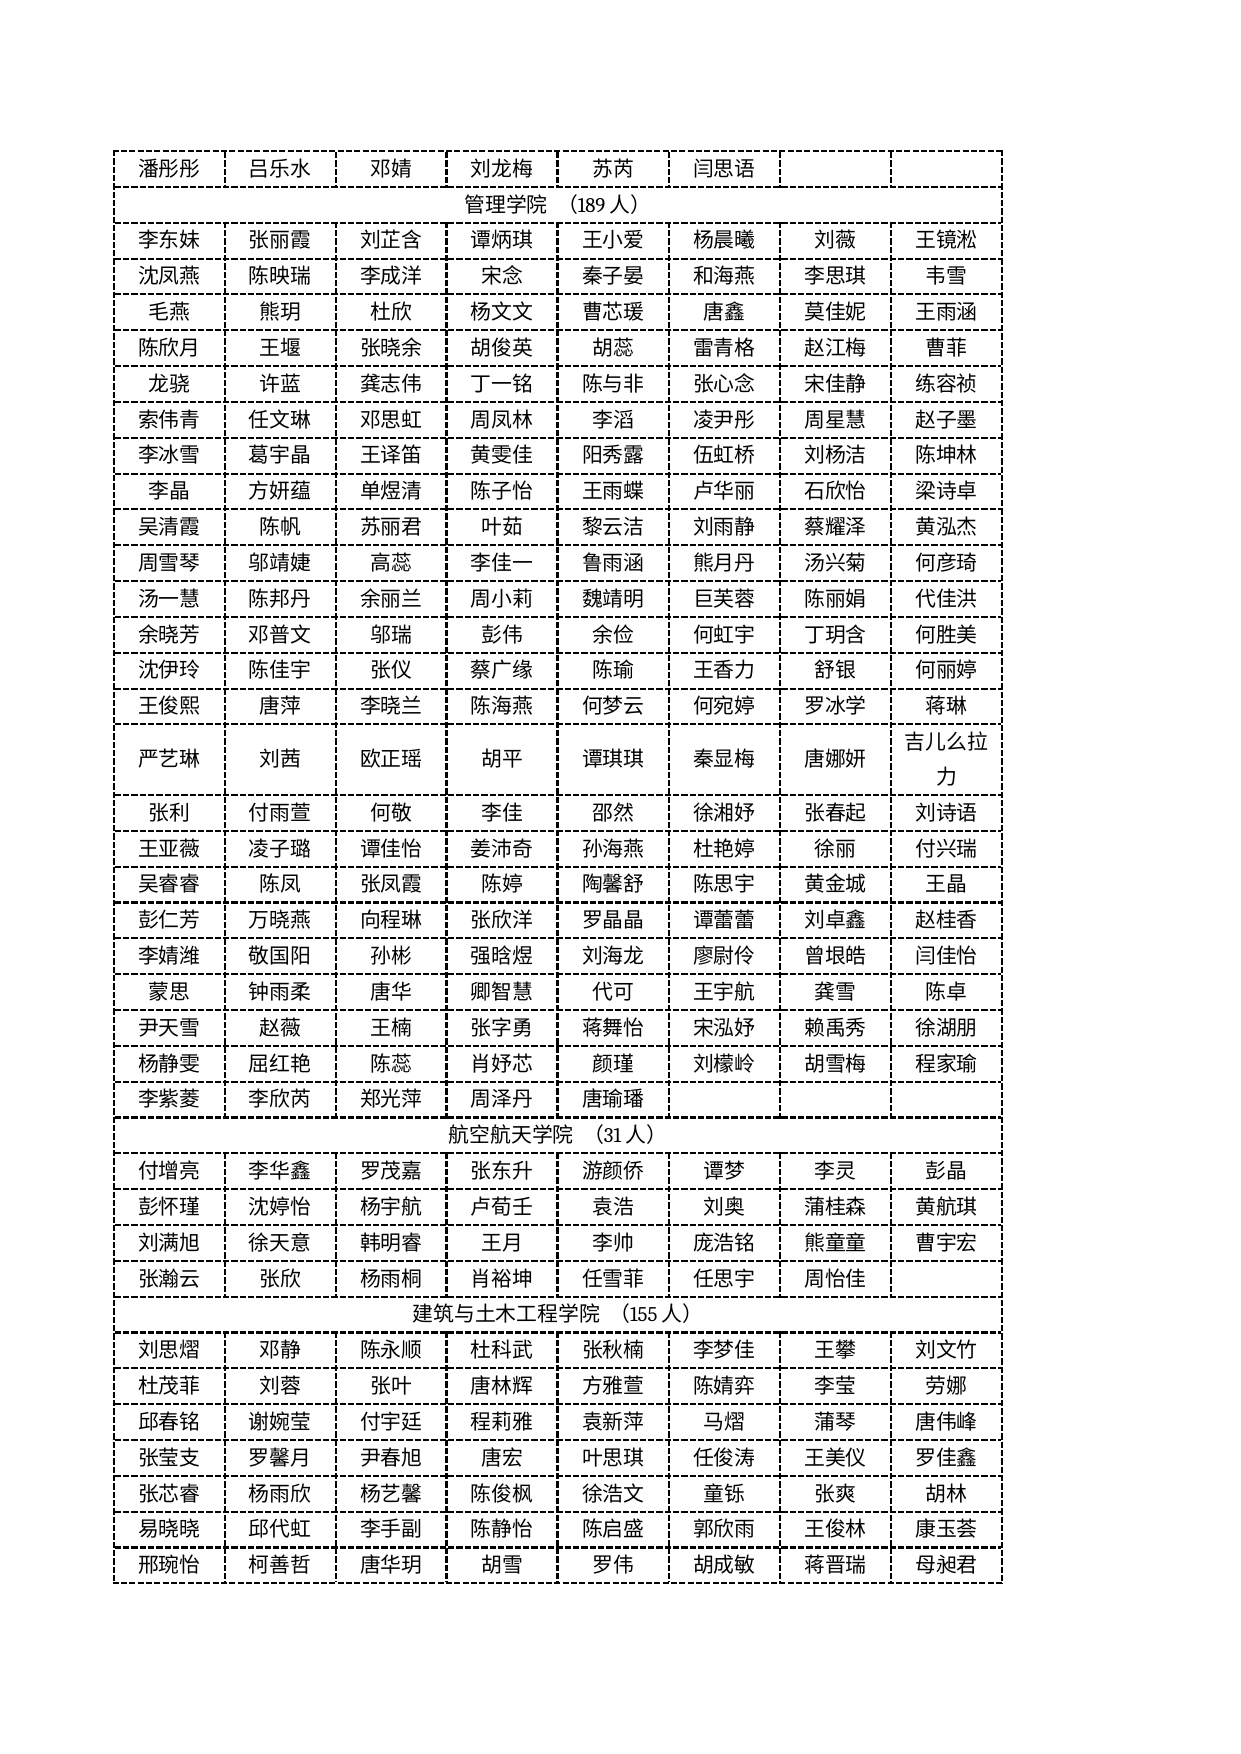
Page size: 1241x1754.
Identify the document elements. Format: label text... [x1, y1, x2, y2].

table_cell 任俊涛 [669, 1439, 780, 1475]
table_cell 姜沛奇 [446, 830, 557, 866]
table_cell 童铄 [669, 1475, 780, 1511]
table_cell 蒋舞怡 [558, 1009, 668, 1045]
table_cell 邓静 [225, 1331, 336, 1367]
table_cell 韩明睿 [336, 1224, 446, 1260]
table_cell 蒙思 [114, 973, 224, 1009]
table_cell 邓普文 [225, 616, 336, 652]
table_cell [669, 1081, 780, 1116]
table_cell 李晶 [114, 473, 224, 508]
table_cell 陶馨舒 [558, 866, 668, 901]
table_cell 徐湘妤 [669, 794, 780, 830]
table_cell 余丽兰 [336, 580, 446, 616]
table_cell 胡平 [446, 723, 557, 794]
table_cell 凌子璐 [225, 830, 336, 866]
table_cell 胡成敏 [669, 1546, 780, 1582]
table_cell 方雅萱 [558, 1367, 668, 1403]
table_cell 唐林辉 [446, 1367, 557, 1403]
table_cell 单煜清 [336, 473, 446, 508]
table_cell 任雪菲 [558, 1260, 668, 1296]
table_cell 付兴瑞 [891, 830, 1002, 866]
table_cell 舒银 [780, 652, 891, 687]
table_cell 陈子怡 [446, 473, 557, 508]
table_cell 罗晶晶 [558, 901, 668, 937]
table_cell 索伟青 [114, 401, 224, 437]
table_cell 刘茜 [225, 723, 336, 794]
table_cell 黄泓杰 [891, 508, 1002, 544]
table_cell 宋佳静 [780, 365, 891, 401]
table_cell 苏芮 [558, 150, 668, 186]
table_cell 何彦琦 [891, 544, 1002, 580]
table_cell 唐华玥 [336, 1546, 446, 1582]
table_cell 杨晨曦 [669, 222, 780, 257]
table_cell 鲁雨涵 [558, 544, 668, 580]
table_cell 杨艺馨 [336, 1475, 446, 1511]
table_cell 刘诗语 [891, 794, 1002, 830]
table_cell 周怡佳 [780, 1260, 891, 1296]
table_cell 李佳一 [446, 544, 557, 580]
table_cell 王译笛 [336, 437, 446, 472]
table_cell 唐伟峰 [891, 1403, 1002, 1439]
table_cell 张瀚云 [114, 1260, 224, 1296]
table_cell 练容祯 [891, 365, 1002, 401]
table_cell 易晓晓 [114, 1511, 224, 1546]
table_cell 邬靖婕 [225, 544, 336, 580]
table_cell 柯善哲 [225, 1546, 336, 1582]
table_cell 吕乐水 [225, 150, 336, 186]
table_cell 王俊熙 [114, 688, 224, 723]
table_cell 陈邦丹 [225, 580, 336, 616]
table_cell 陈瑜 [558, 652, 668, 687]
table_cell 钟雨柔 [225, 973, 336, 1009]
table_cell 赵桂香 [891, 901, 1002, 937]
table_cell 宋念 [446, 258, 557, 293]
table_cell 沈凤燕 [114, 258, 224, 293]
table_cell 刘思熠 [114, 1331, 224, 1367]
table_cell 王镜淞 [891, 222, 1002, 257]
table_cell 蒋晋瑞 [780, 1546, 891, 1582]
table_cell 邓婧 [336, 150, 446, 186]
table_cell 付雨萱 [225, 794, 336, 830]
table_cell 程莉雅 [446, 1403, 557, 1439]
table_cell 王雨蝶 [558, 473, 668, 508]
table_cell 杜欣 [336, 293, 446, 329]
table_cell 卿智慧 [446, 973, 557, 1009]
table_cell 杜科武 [446, 1331, 557, 1367]
table_cell 熊童童 [780, 1224, 891, 1260]
table_cell 徐湖朋 [891, 1009, 1002, 1045]
table_cell 巨芙蓉 [669, 580, 780, 616]
table_cell 唐华 [336, 973, 446, 1009]
table_cell 陈坤林 [891, 437, 1002, 472]
table_cell 袁浩 [558, 1188, 668, 1224]
table_cell 欧正瑶 [336, 723, 446, 794]
table_cell 陈永顺 [336, 1331, 446, 1367]
table_cell 刘雨静 [669, 508, 780, 544]
table_cell 熊玥 [225, 293, 336, 329]
table_cell 曹菲 [891, 329, 1002, 365]
table_cell 代可 [558, 973, 668, 1009]
table_cell 刘卓鑫 [780, 901, 891, 937]
table_cell 陈海燕 [446, 688, 557, 723]
table_cell 邓思虹 [336, 401, 446, 437]
table_cell 肖裕坤 [446, 1260, 557, 1296]
table_cell 邱代虹 [225, 1511, 336, 1546]
table_cell 李佳 [446, 794, 557, 830]
table_cell 胡蕊 [558, 329, 668, 365]
table_cell 何虹宇 [669, 616, 780, 652]
table_cell 周星慧 [780, 401, 891, 437]
table_cell 梁诗卓 [891, 473, 1002, 508]
table_cell 任思宇 [669, 1260, 780, 1296]
table_cell 闫佳怡 [891, 937, 1002, 973]
table_cell 高蕊 [336, 544, 446, 580]
table_cell 汤兴菊 [780, 544, 891, 580]
table_cell 刘海龙 [558, 937, 668, 973]
table_cell 彭伟 [446, 616, 557, 652]
table_cell 刘满旭 [114, 1224, 224, 1260]
table_cell 康玉荟 [891, 1511, 1002, 1546]
table_cell 闫思语 [669, 150, 780, 186]
table_cell 陈启盛 [558, 1511, 668, 1546]
table_cell 刘奥 [669, 1188, 780, 1224]
table_cell 张仪 [336, 652, 446, 687]
table_cell 蔡耀泽 [780, 508, 891, 544]
table_cell 向程琳 [336, 901, 446, 937]
table_cell 丁玥含 [780, 616, 891, 652]
table_cell 杜茂菲 [114, 1367, 224, 1403]
table_cell 强晗煜 [446, 937, 557, 973]
table_cell 李欣芮 [225, 1081, 336, 1116]
table_cell 谭蕾蕾 [669, 901, 780, 937]
table_cell 建筑与土木工程学院 （155人） [114, 1296, 1002, 1331]
table_cell 方妍蕴 [225, 473, 336, 508]
table_cell 张利 [114, 794, 224, 830]
table_cell 陈蕊 [336, 1045, 446, 1081]
table_cell 张心念 [669, 365, 780, 401]
table_cell 何梦云 [558, 688, 668, 723]
table_cell 毛燕 [114, 293, 224, 329]
table_cell 张凤霞 [336, 866, 446, 901]
table_cell 管理学院 （189人） [114, 186, 1002, 222]
table_cell 邱春铭 [114, 1403, 224, 1439]
table_cell 王美仪 [780, 1439, 891, 1475]
table_cell 和海燕 [669, 258, 780, 293]
table_cell 陈欣月 [114, 329, 224, 365]
table_cell 沈伊玲 [114, 652, 224, 687]
table_cell 龙骁 [114, 365, 224, 401]
table_cell 尹天雪 [114, 1009, 224, 1045]
table_cell 刘杨洁 [780, 437, 891, 472]
table_cell 劳娜 [891, 1367, 1002, 1403]
table_cell 程家瑜 [891, 1045, 1002, 1081]
table_cell 邢琬怡 [114, 1546, 224, 1582]
table_cell 任文琳 [225, 401, 336, 437]
table_cell 王攀 [780, 1331, 891, 1367]
table_cell 余晓芳 [114, 616, 224, 652]
table_cell 杨宇航 [336, 1188, 446, 1224]
table_cell 赵江梅 [780, 329, 891, 365]
table_cell 陈与非 [558, 365, 668, 401]
table_cell 刘蓉 [225, 1367, 336, 1403]
table_cell 曹宇宏 [891, 1224, 1002, 1260]
table_cell 罗佳鑫 [891, 1439, 1002, 1475]
table_cell 颜瑾 [558, 1045, 668, 1081]
table_cell 雷青格 [669, 329, 780, 365]
table_cell 秦子晏 [558, 258, 668, 293]
table_cell 刘薇 [780, 222, 891, 257]
table_cell 张东升 [446, 1152, 557, 1188]
table_cell 严艺琳 [114, 723, 224, 794]
table_cell 张莹支 [114, 1439, 224, 1475]
table_cell 李莹 [780, 1367, 891, 1403]
table_cell 孙海燕 [558, 830, 668, 866]
table_cell 付宇廷 [336, 1403, 446, 1439]
table_cell 周泽丹 [446, 1081, 557, 1116]
table_cell 王俊林 [780, 1511, 891, 1546]
table_cell 叶茹 [446, 508, 557, 544]
table_cell 陈思宇 [669, 866, 780, 901]
table_cell 李紫菱 [114, 1081, 224, 1116]
table_cell 周凤林 [446, 401, 557, 437]
table_cell 汤一慧 [114, 580, 224, 616]
table_cell 陈凤 [225, 866, 336, 901]
table_cell 谭琪琪 [558, 723, 668, 794]
table_cell 罗冰学 [780, 688, 891, 723]
table_cell 沈婷怡 [225, 1188, 336, 1224]
table_cell 王月 [446, 1224, 557, 1260]
table_cell [780, 1081, 891, 1116]
table_cell 王雨涵 [891, 293, 1002, 329]
table_cell 李成洋 [336, 258, 446, 293]
table_cell 丁一铭 [446, 365, 557, 401]
table_cell 唐宏 [446, 1439, 557, 1475]
table_cell 李婧潍 [114, 937, 224, 973]
table_cell 陈婧弈 [669, 1367, 780, 1403]
table_cell 蒲桂森 [780, 1188, 891, 1224]
table_cell 王楠 [336, 1009, 446, 1045]
table_cell 徐天意 [225, 1224, 336, 1260]
table_cell 李帅 [558, 1224, 668, 1260]
table_cell 石欣怡 [780, 473, 891, 508]
table_cell 马熠 [669, 1403, 780, 1439]
table_cell 卢华丽 [669, 473, 780, 508]
table_cell 母昶君 [891, 1546, 1002, 1582]
table_cell 曹芯瑗 [558, 293, 668, 329]
table_cell 何丽婷 [891, 652, 1002, 687]
table_cell 杨文文 [446, 293, 557, 329]
table_cell 张丽霞 [225, 222, 336, 257]
table_cell 陈静怡 [446, 1511, 557, 1546]
table_cell 王堰 [225, 329, 336, 365]
table_cell 杨静雯 [114, 1045, 224, 1081]
table_cell 李东妹 [114, 222, 224, 257]
table_cell 尹春旭 [336, 1439, 446, 1475]
table_cell 代佳洪 [891, 580, 1002, 616]
table_cell 苏丽君 [336, 508, 446, 544]
table_cell 黎云洁 [558, 508, 668, 544]
table_cell [891, 1081, 1002, 1116]
table_cell 王香力 [669, 652, 780, 687]
table_cell 陈婷 [446, 866, 557, 901]
table_cell 张字勇 [446, 1009, 557, 1045]
table_cell 谭炳琪 [446, 222, 557, 257]
table_cell 杜艳婷 [669, 830, 780, 866]
table_cell 阳秀露 [558, 437, 668, 472]
table_cell 莫佳妮 [780, 293, 891, 329]
table_cell 赵子墨 [891, 401, 1002, 437]
table_cell 邵然 [558, 794, 668, 830]
table_cell 叶思琪 [558, 1439, 668, 1475]
table_cell 陈映瑞 [225, 258, 336, 293]
table_cell 卢荀壬 [446, 1188, 557, 1224]
table_cell 黄航琪 [891, 1188, 1002, 1224]
table_cell 陈佳宇 [225, 652, 336, 687]
table_cell 赖禹秀 [780, 1009, 891, 1045]
table_cell 赵薇 [225, 1009, 336, 1045]
table_cell 黄金城 [780, 866, 891, 901]
table_cell 游颜侨 [558, 1152, 668, 1188]
table_cell 付增亮 [114, 1152, 224, 1188]
table_cell 彭怀瑾 [114, 1188, 224, 1224]
table_cell 魏靖明 [558, 580, 668, 616]
table_cell [891, 150, 1002, 186]
table_cell 张晓余 [336, 329, 446, 365]
table_cell 刘芷含 [336, 222, 446, 257]
table_cell 李华鑫 [225, 1152, 336, 1188]
table_cell 张爽 [780, 1475, 891, 1511]
table_cell 杨雨桐 [336, 1260, 446, 1296]
table_cell 李思琪 [780, 258, 891, 293]
table_cell 陈俊枫 [446, 1475, 557, 1511]
table_cell 张芯睿 [114, 1475, 224, 1511]
table_cell 万晓燕 [225, 901, 336, 937]
table_cell 蒋琳 [891, 688, 1002, 723]
table_cell 廖尉伶 [669, 937, 780, 973]
table_cell 陈丽娟 [780, 580, 891, 616]
table_cell 何胜美 [891, 616, 1002, 652]
table_cell 王小爱 [558, 222, 668, 257]
table_cell 刘文竹 [891, 1331, 1002, 1367]
table_cell [891, 1260, 1002, 1296]
table_cell 曾垠皓 [780, 937, 891, 973]
table_cell 秦显梅 [669, 723, 780, 794]
table_cell 周雪琴 [114, 544, 224, 580]
table_cell 胡俊英 [446, 329, 557, 365]
table_cell 袁新萍 [558, 1403, 668, 1439]
table_cell 许蓝 [225, 365, 336, 401]
table_cell 凌尹彤 [669, 401, 780, 437]
table_cell [780, 150, 891, 186]
table_cell 张秋楠 [558, 1331, 668, 1367]
table_cell 刘龙梅 [446, 150, 557, 186]
table_cell 蔡广缘 [446, 652, 557, 687]
table_cell 胡雪梅 [780, 1045, 891, 1081]
table_cell 徐浩文 [558, 1475, 668, 1511]
table_cell 熊月丹 [669, 544, 780, 580]
table_cell 杨雨欣 [225, 1475, 336, 1511]
table_cell 伍虹桥 [669, 437, 780, 472]
table_cell 屈红艳 [225, 1045, 336, 1081]
table_cell 张叶 [336, 1367, 446, 1403]
table_cell 李梦佳 [669, 1331, 780, 1367]
table_cell 罗伟 [558, 1546, 668, 1582]
table_cell 谭佳怡 [336, 830, 446, 866]
table_cell 彭晶 [891, 1152, 1002, 1188]
table_cell 徐丽 [780, 830, 891, 866]
table_cell 吴清霞 [114, 508, 224, 544]
table_cell 肖妤芯 [446, 1045, 557, 1081]
table_cell 龚志伟 [336, 365, 446, 401]
table_cell 吉儿么拉力 [891, 723, 1002, 794]
table_cell 李灵 [780, 1152, 891, 1188]
table_cell 黄雯佳 [446, 437, 557, 472]
table_cell 唐鑫 [669, 293, 780, 329]
table_cell 宋泓妤 [669, 1009, 780, 1045]
table_cell 龚雪 [780, 973, 891, 1009]
table_cell 孙彬 [336, 937, 446, 973]
table_cell 刘檬岭 [669, 1045, 780, 1081]
table_cell 罗茂嘉 [336, 1152, 446, 1188]
table_cell 葛宇晶 [225, 437, 336, 472]
table_cell 蒲琴 [780, 1403, 891, 1439]
table_cell 航空航天学院 （31人） [114, 1116, 1002, 1152]
table_cell 邬瑞 [336, 616, 446, 652]
table_cell 韦雪 [891, 258, 1002, 293]
table_cell 李手副 [336, 1511, 446, 1546]
table_cell 何宛婷 [669, 688, 780, 723]
table_cell 何敬 [336, 794, 446, 830]
table_cell 唐娜妍 [780, 723, 891, 794]
table_cell 敬国阳 [225, 937, 336, 973]
table_cell 李冰雪 [114, 437, 224, 472]
table_cell 陈帆 [225, 508, 336, 544]
table_cell 张春起 [780, 794, 891, 830]
table_cell 罗馨月 [225, 1439, 336, 1475]
table_cell 张欣洋 [446, 901, 557, 937]
table_cell 潘彤彤 [114, 150, 224, 186]
table_cell 李晓兰 [336, 688, 446, 723]
table_cell 王亚薇 [114, 830, 224, 866]
table_cell 余俭 [558, 616, 668, 652]
table_cell 庞浩铭 [669, 1224, 780, 1260]
table_cell 陈卓 [891, 973, 1002, 1009]
table_cell 郭欣雨 [669, 1511, 780, 1546]
table_cell 唐瑜璠 [558, 1081, 668, 1116]
table_cell 王晶 [891, 866, 1002, 901]
table_cell 郑光萍 [336, 1081, 446, 1116]
table_cell 胡林 [891, 1475, 1002, 1511]
table_cell 吴睿睿 [114, 866, 224, 901]
table_cell 胡雪 [446, 1546, 557, 1582]
table_cell 王宇航 [669, 973, 780, 1009]
table_cell 彭仁芳 [114, 901, 224, 937]
table_cell 李滔 [558, 401, 668, 437]
table_cell 唐萍 [225, 688, 336, 723]
table_cell 谢婉莹 [225, 1403, 336, 1439]
table_cell 周小莉 [446, 580, 557, 616]
table_cell 谭梦 [669, 1152, 780, 1188]
table_cell 张欣 [225, 1260, 336, 1296]
